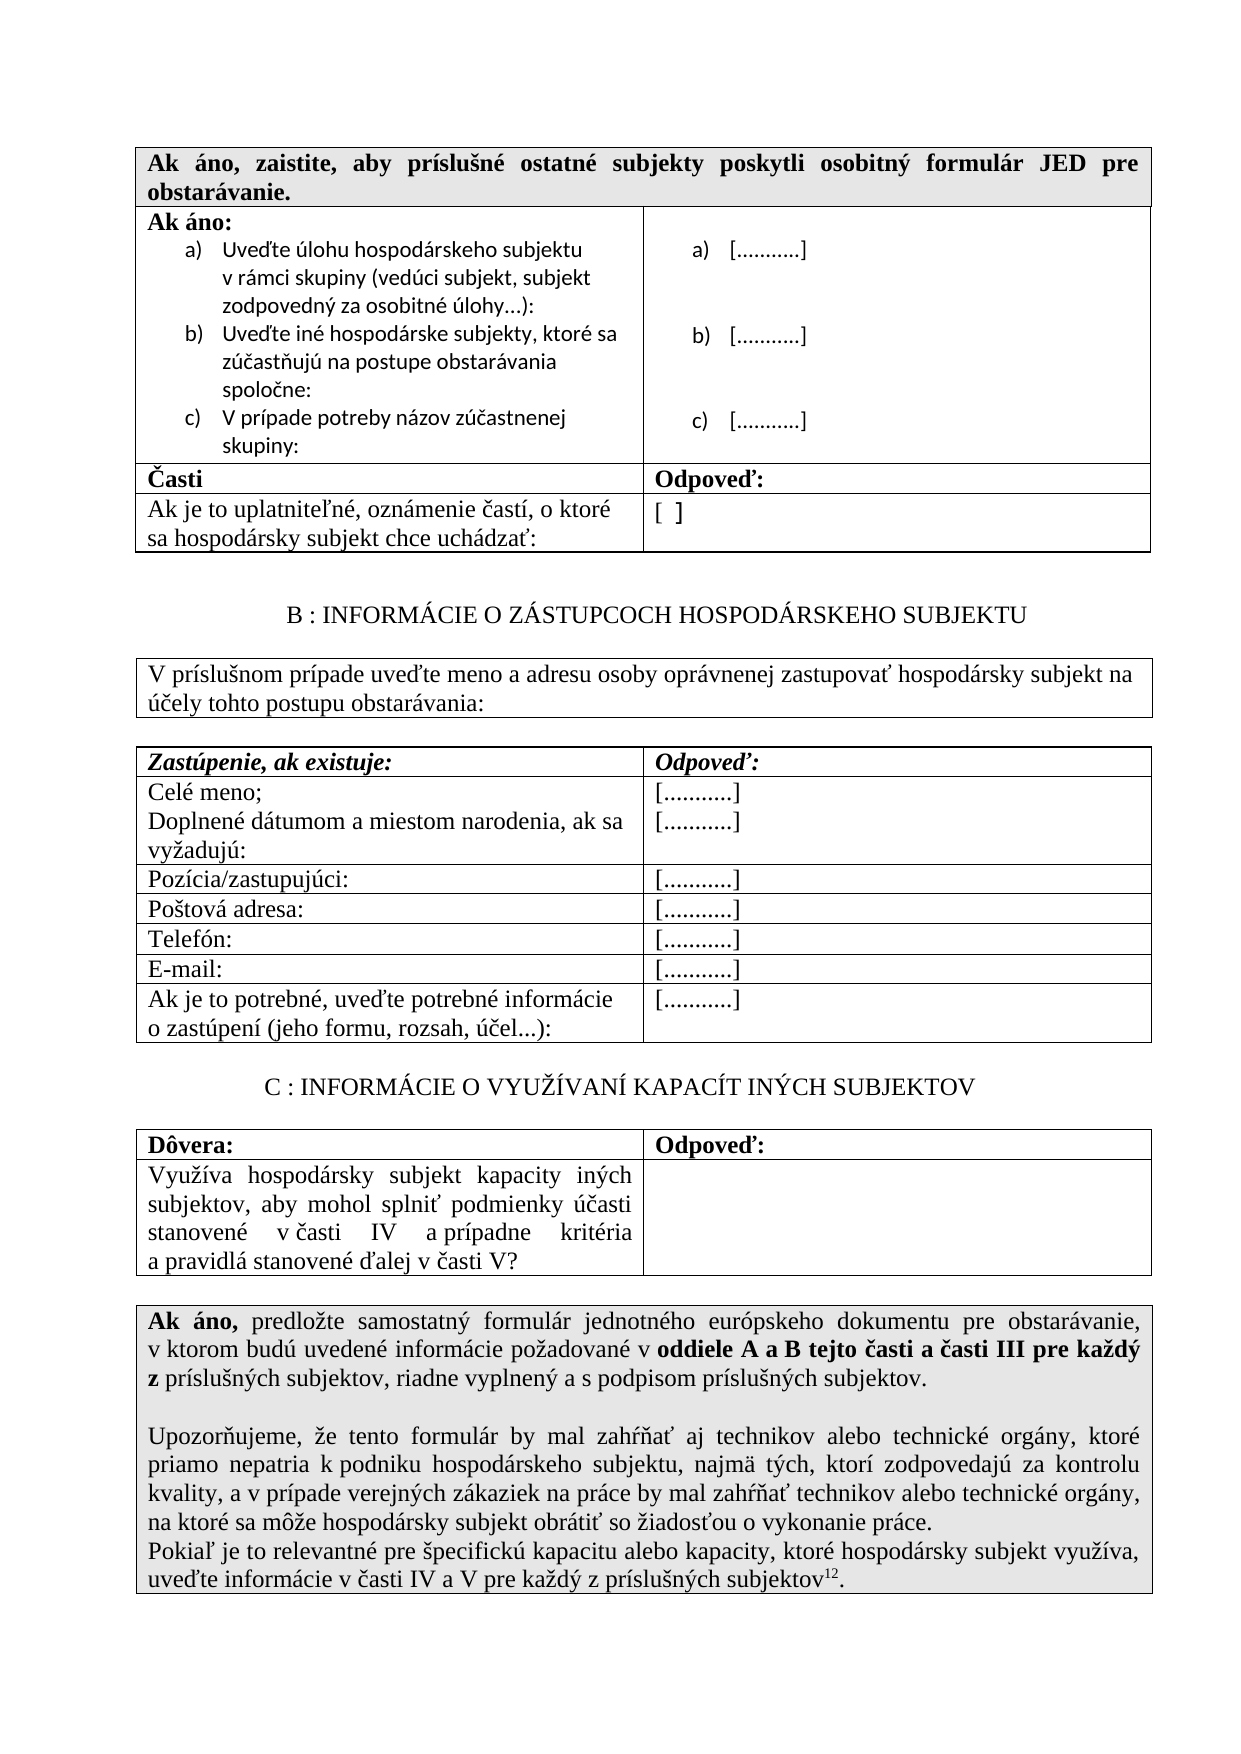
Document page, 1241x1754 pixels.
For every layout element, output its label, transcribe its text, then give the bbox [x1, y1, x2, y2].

table_cell Ak je to uplatniteľné, oznámenie častí, o ktoré sa hospodársky subjekt chce uchádzať: [136, 494, 643, 551]
table_cell [...........] [644, 984, 1151, 1042]
table_cell Časti [136, 464, 643, 493]
table_cell E-mail: [137, 955, 643, 983]
table_header Ak áno, zaistite, aby príslušné ostatné subjekty poskytli osobitný formulár JED pre obstarávanie. [136, 148, 1151, 206]
text C : INFORMÁCIE O VYUŽÍVANÍ KAPACÍT INÝCH SUBJEKTOV [148, 1072, 1093, 1100]
table_cell [...........] [...........] [...........] [644, 207, 1150, 463]
table_cell Celé meno; Doplnené dátumom a miestom narodenia, ak sa vyžadujú: [137, 777, 643, 863]
text B : INFORMÁCIE O ZÁSTUPCOCH HOSPODÁRSKEHO SUBJEKTU [148, 601, 1093, 629]
table_cell [644, 1160, 1151, 1275]
table_cell [ ] [644, 494, 1150, 551]
table_header Ak áno, predložte samostatný formulár jednotného európskeho dokumentu pre obstarávanie, v ktorom budú uvedené informácie požadované v oddiele A a B tejto časti a časti III pre každý z príslušných subjektov, riadne vyplnený a s podpisom príslušných subjektov. Upozorňujeme, že tento formulár by mal zahŕňať aj technikov alebo technické orgány, ktoré priamo nepatria k podniku hospodárskeho subjektu, najmä tých, ktorí zodpovedajú za kontrolu kvality, a v prípade verejných zákaziek na práce by mal zahŕňať technikov alebo technické orgány, na ktoré sa môže hospodársky subjekt obrátiť so žiadosťou o vykonanie práce. Pokiaľ je to relevantné pre špecifickú kapacitu alebo kapacity, ktoré hospodársky subjekt využíva, uveďte informácie v časti IV a V pre každý z príslušných subjektov. [137, 1306, 1152, 1593]
table_cell [...........] [644, 955, 1151, 983]
table_cell [...........] [644, 865, 1151, 893]
table_header V príslušnom prípade uveďte meno a adresu osoby oprávnenej zastupovať hospodársky subjekt na účely tohto postupu obstarávania: [137, 659, 1152, 717]
table_header Odpoveď: [644, 1130, 1151, 1159]
table_cell [...........] [644, 894, 1151, 923]
table_cell Odpoveď: [644, 464, 1150, 493]
table_header Zastúpenie, ak existuje: [137, 748, 643, 776]
table_header Dôvera: [137, 1130, 643, 1159]
table_cell [...........] [644, 924, 1151, 953]
table_cell Ak je to potrebné, uveďte potrebné informácie o zastúpení (jeho formu, rozsah, účel...): [137, 984, 643, 1042]
table_cell Ak áno: Uveďte úlohu hospodárskeho subjektu v rámci skupiny (vedúci subjekt, subjekt zodpovedný za osobitné úlohy...): Uveďte iné hospodárske subjekty, ktoré sa zúčastňujú na postupe obstarávania spoločne: V prípade potreby názov zúčastnenej skupiny: [136, 207, 643, 463]
table_cell Pozícia/zastupujúci: [137, 865, 643, 893]
table_header Odpoveď: [644, 748, 1151, 776]
table_cell [...........] [...........] [644, 777, 1151, 863]
table_cell Využíva hospodársky subjekt kapacity iných subjektov, aby mohol splniť podmienky účasti stanovené v časti IV a prípadne kritéria a pravidlá stanovené ďalej v časti V? [137, 1160, 643, 1275]
table_cell Poštová adresa: [137, 894, 643, 923]
table_cell Telefón: [137, 924, 643, 953]
